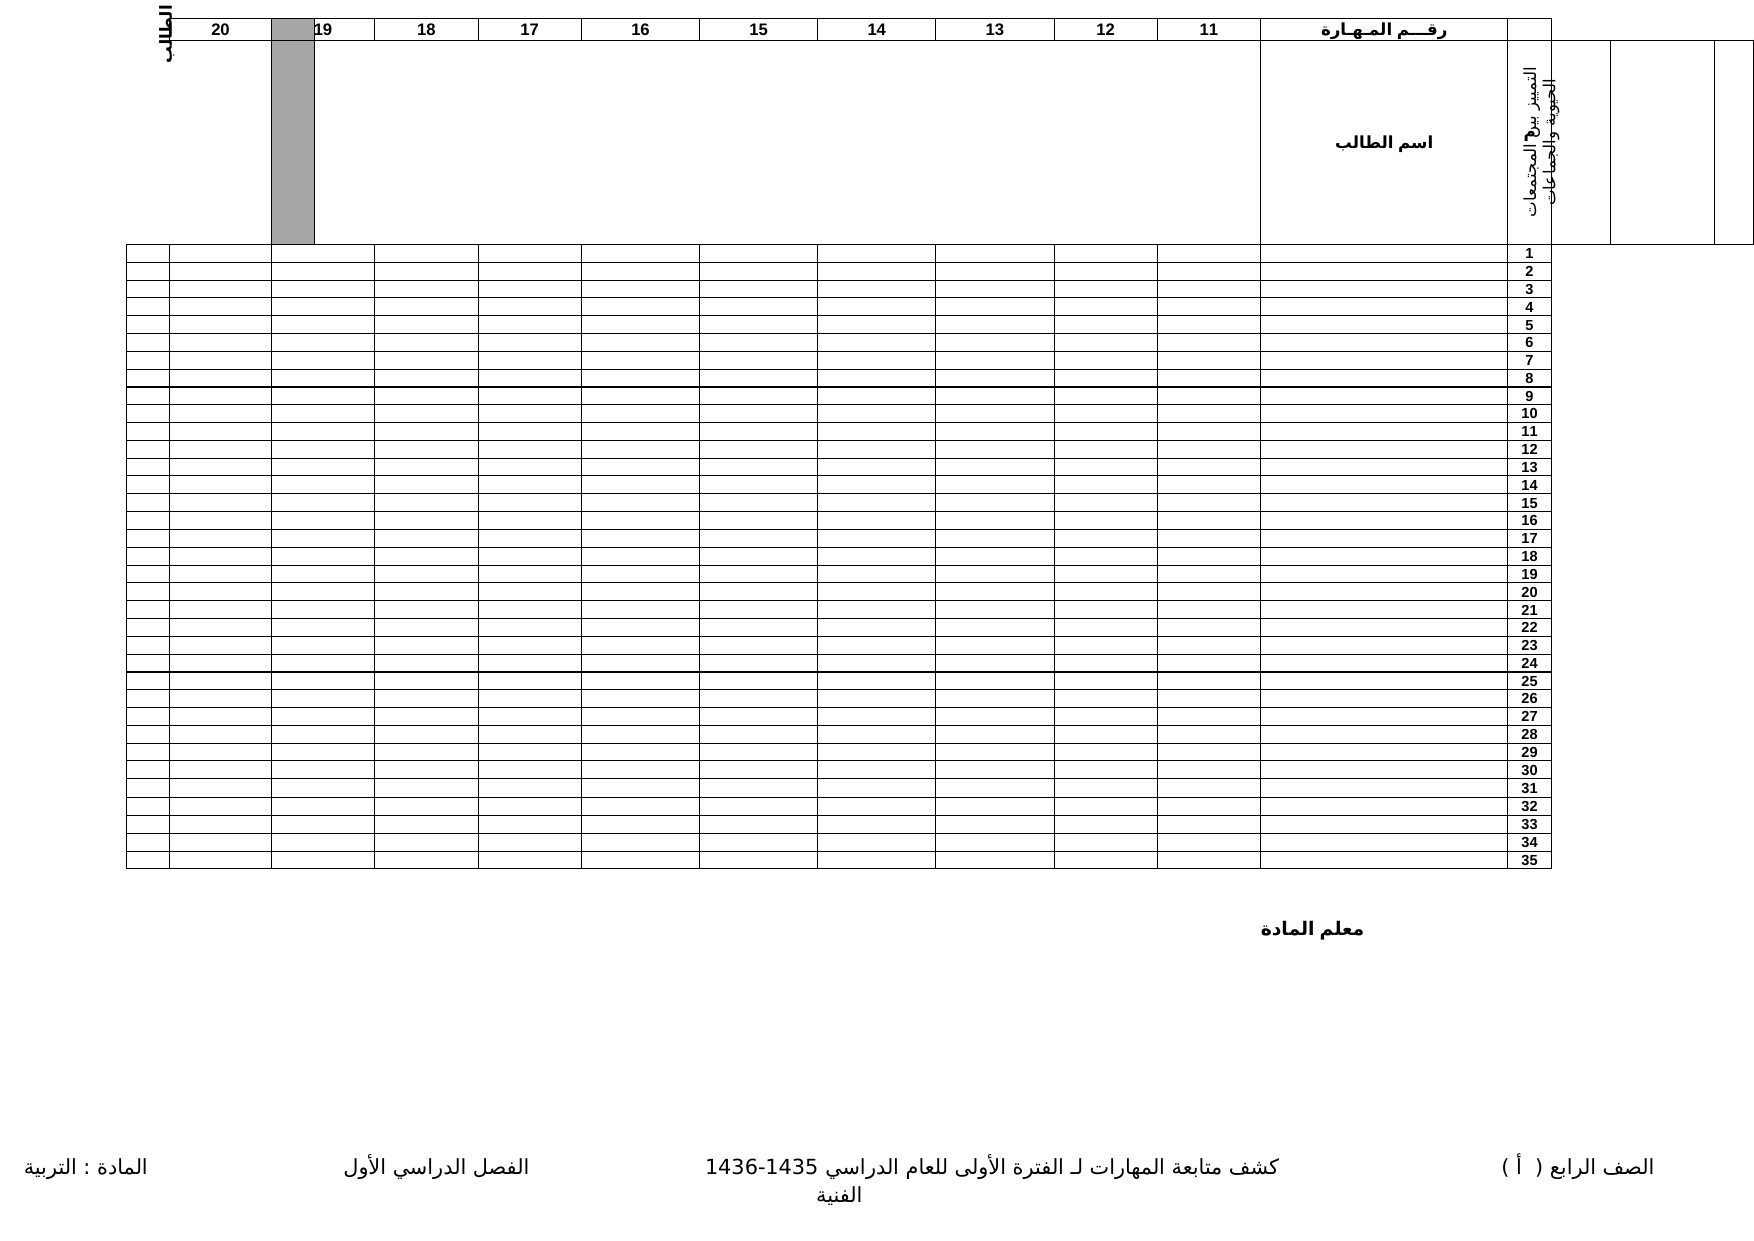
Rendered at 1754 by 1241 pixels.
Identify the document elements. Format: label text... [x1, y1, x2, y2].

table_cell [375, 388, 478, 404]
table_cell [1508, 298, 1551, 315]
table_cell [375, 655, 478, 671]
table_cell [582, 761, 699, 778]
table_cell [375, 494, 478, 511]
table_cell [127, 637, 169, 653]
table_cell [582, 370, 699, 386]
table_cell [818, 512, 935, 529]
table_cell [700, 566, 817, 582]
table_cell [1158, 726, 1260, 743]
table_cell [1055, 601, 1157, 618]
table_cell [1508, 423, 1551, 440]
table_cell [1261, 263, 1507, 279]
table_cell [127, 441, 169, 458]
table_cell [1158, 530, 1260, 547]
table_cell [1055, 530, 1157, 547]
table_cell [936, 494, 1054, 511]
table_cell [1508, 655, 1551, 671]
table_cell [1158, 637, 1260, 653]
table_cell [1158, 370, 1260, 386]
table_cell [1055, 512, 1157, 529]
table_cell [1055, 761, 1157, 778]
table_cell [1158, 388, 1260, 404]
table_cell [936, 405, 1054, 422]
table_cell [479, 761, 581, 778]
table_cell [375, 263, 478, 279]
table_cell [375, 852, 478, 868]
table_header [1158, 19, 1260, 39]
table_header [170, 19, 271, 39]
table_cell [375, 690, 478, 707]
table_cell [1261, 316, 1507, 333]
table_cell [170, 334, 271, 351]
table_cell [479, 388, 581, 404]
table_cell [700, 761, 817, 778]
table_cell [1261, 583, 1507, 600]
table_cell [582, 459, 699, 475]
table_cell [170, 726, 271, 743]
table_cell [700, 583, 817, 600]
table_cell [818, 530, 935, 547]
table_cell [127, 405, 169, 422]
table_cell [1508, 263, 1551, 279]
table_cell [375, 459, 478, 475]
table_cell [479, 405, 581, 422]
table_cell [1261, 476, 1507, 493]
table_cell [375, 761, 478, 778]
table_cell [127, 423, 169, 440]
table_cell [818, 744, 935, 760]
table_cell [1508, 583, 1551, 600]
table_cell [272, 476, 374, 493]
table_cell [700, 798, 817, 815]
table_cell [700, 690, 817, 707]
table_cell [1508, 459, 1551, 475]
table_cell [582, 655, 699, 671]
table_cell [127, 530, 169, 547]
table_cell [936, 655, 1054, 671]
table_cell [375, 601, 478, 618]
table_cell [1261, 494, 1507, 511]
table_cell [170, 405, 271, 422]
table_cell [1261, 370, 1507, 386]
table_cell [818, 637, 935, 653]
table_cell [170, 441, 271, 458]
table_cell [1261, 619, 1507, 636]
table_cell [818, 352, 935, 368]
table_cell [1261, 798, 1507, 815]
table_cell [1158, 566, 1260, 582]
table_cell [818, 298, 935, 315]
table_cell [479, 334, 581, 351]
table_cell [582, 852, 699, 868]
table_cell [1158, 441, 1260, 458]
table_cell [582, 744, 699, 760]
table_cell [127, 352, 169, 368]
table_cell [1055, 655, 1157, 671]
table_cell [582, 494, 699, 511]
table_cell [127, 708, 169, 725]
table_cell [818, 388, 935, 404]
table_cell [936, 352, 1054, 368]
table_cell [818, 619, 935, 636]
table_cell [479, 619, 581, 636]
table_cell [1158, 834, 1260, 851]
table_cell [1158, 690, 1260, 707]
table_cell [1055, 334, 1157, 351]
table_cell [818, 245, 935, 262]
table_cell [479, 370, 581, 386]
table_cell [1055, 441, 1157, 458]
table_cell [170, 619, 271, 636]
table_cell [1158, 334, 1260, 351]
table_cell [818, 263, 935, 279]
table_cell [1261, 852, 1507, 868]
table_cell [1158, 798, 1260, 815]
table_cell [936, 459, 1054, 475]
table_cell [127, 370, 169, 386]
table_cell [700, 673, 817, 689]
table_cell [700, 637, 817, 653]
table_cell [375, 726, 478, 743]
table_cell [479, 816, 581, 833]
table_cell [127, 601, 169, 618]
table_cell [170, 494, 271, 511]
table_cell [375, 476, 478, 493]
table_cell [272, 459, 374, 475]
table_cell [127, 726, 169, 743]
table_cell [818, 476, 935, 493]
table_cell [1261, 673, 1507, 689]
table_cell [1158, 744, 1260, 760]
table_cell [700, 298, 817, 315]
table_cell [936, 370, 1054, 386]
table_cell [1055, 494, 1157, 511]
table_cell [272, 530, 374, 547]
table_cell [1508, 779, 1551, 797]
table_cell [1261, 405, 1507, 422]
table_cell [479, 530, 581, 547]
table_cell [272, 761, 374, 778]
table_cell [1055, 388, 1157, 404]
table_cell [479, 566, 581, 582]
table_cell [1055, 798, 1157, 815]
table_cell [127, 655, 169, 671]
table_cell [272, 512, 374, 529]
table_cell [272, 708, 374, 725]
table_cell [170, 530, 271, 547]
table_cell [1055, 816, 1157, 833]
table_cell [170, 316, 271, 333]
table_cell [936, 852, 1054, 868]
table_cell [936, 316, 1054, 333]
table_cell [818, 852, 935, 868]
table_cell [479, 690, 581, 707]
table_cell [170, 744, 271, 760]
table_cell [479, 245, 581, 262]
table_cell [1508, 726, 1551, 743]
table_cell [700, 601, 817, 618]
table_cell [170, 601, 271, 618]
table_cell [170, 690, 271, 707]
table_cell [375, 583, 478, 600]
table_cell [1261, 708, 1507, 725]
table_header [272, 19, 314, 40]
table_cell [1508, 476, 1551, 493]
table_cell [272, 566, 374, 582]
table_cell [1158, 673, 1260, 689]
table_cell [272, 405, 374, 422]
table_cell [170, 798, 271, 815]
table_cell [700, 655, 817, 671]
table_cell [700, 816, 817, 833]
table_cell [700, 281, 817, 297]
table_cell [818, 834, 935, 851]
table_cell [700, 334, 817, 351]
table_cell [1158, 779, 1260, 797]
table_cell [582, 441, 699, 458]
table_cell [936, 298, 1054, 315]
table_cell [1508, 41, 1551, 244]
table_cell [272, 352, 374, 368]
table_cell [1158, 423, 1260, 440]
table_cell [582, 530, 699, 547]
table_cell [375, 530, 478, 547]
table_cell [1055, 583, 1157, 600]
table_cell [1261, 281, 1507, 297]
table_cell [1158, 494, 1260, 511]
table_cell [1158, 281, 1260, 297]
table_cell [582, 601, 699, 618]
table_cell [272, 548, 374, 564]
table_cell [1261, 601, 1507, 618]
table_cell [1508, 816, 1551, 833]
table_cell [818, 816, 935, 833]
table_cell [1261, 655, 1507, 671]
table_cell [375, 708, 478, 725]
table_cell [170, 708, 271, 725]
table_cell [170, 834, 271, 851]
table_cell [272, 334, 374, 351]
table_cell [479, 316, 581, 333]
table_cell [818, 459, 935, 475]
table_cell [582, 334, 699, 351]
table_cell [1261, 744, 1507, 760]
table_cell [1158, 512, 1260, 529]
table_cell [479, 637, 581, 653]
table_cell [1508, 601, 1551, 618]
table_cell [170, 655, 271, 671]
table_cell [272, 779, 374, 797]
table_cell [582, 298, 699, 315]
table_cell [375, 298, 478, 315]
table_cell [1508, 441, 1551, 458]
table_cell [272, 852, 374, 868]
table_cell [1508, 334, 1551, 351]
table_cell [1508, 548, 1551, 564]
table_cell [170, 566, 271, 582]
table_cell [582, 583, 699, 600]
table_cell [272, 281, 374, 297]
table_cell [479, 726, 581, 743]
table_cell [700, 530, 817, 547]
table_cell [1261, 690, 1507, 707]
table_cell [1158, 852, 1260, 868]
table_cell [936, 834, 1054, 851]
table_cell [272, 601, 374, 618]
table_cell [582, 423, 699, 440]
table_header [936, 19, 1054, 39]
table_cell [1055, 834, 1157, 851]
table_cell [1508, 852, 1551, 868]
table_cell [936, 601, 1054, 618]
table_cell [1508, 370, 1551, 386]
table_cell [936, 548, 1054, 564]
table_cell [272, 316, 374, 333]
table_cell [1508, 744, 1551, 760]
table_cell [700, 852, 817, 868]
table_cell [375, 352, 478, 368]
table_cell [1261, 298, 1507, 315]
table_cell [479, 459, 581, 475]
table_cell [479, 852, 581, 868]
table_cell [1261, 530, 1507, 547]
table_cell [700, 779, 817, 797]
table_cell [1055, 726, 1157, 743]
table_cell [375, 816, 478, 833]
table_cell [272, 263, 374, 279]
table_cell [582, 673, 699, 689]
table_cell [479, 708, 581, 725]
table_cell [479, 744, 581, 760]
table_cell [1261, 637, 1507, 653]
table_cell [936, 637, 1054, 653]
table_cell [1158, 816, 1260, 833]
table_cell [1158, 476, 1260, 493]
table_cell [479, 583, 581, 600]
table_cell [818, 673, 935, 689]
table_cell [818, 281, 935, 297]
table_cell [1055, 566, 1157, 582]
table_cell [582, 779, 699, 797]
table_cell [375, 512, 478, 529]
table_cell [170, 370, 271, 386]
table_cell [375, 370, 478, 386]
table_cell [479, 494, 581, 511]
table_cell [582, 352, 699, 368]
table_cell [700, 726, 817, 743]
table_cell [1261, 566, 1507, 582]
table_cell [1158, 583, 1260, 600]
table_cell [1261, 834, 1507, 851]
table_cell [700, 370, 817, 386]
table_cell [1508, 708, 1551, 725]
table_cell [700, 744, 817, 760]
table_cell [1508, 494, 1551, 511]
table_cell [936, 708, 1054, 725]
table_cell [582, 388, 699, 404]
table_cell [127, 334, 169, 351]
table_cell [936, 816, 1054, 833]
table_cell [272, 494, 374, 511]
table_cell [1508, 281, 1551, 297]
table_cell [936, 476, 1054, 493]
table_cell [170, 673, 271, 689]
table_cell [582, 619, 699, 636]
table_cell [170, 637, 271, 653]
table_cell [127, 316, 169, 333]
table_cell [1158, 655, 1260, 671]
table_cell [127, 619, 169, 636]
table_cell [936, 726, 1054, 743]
text الصف الرابع ( أ ) كشف متابعة المهارات لـ الفترة الأولى للعام الدراسي 1435-1436 الفصل الدراسي الأول المادة : التربية الفنية [10, 1155, 1668, 1207]
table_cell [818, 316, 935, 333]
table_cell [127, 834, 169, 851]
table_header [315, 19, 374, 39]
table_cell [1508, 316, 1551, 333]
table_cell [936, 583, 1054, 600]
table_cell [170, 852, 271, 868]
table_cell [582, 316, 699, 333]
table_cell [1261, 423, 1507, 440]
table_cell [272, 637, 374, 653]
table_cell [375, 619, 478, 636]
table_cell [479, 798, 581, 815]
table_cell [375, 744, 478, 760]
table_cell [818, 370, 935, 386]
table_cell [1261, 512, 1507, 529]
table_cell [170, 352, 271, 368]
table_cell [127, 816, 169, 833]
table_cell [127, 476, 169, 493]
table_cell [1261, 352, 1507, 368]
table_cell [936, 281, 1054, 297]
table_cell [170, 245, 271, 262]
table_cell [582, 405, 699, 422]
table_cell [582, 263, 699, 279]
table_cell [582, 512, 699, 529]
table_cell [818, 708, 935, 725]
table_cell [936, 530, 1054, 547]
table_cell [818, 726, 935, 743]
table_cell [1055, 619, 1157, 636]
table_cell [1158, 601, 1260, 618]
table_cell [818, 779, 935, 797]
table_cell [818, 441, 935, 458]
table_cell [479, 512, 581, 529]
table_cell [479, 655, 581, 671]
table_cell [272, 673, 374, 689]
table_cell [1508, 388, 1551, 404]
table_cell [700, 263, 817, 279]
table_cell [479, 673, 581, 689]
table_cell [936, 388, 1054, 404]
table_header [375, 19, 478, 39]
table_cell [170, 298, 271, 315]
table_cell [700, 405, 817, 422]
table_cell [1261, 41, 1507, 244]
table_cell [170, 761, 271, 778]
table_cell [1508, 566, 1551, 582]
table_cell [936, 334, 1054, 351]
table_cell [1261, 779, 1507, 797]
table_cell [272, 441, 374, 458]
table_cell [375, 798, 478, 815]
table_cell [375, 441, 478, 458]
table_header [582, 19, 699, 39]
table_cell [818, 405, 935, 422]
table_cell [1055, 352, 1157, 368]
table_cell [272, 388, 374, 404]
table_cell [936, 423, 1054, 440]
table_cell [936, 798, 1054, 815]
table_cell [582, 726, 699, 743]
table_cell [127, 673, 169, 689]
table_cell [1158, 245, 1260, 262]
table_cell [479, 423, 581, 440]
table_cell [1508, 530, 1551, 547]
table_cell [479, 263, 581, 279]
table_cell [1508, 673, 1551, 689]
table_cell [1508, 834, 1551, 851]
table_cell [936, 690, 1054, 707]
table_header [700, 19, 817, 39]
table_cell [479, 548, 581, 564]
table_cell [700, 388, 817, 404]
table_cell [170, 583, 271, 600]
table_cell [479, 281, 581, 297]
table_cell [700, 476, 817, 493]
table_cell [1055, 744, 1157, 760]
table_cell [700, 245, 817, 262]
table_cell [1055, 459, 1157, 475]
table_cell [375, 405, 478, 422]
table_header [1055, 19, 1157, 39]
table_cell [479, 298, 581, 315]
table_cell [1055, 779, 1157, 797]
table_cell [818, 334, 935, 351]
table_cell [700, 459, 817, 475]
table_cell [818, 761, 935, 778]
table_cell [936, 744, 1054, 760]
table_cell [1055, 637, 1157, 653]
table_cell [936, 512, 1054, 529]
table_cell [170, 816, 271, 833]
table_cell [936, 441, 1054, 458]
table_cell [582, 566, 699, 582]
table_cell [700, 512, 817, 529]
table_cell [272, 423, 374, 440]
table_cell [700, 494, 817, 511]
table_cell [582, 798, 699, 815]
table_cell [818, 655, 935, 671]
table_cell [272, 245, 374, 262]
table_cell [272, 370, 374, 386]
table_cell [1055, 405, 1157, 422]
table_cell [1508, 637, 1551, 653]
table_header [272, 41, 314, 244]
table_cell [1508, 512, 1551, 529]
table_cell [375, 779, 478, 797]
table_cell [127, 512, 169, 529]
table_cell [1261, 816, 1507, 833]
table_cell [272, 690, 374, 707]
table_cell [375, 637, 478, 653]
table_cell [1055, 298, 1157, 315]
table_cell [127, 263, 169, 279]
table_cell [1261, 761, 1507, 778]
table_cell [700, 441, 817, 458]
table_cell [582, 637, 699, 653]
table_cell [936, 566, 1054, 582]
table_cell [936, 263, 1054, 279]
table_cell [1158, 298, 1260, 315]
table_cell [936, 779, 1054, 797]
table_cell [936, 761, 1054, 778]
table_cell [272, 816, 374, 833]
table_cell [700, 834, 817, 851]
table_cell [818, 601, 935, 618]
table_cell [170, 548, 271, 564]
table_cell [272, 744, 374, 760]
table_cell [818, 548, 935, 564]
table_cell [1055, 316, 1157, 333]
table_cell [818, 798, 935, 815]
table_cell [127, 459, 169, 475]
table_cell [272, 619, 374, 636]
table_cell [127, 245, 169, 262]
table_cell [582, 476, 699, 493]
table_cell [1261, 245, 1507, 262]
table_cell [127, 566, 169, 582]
text معلم المادة [10, 918, 1668, 939]
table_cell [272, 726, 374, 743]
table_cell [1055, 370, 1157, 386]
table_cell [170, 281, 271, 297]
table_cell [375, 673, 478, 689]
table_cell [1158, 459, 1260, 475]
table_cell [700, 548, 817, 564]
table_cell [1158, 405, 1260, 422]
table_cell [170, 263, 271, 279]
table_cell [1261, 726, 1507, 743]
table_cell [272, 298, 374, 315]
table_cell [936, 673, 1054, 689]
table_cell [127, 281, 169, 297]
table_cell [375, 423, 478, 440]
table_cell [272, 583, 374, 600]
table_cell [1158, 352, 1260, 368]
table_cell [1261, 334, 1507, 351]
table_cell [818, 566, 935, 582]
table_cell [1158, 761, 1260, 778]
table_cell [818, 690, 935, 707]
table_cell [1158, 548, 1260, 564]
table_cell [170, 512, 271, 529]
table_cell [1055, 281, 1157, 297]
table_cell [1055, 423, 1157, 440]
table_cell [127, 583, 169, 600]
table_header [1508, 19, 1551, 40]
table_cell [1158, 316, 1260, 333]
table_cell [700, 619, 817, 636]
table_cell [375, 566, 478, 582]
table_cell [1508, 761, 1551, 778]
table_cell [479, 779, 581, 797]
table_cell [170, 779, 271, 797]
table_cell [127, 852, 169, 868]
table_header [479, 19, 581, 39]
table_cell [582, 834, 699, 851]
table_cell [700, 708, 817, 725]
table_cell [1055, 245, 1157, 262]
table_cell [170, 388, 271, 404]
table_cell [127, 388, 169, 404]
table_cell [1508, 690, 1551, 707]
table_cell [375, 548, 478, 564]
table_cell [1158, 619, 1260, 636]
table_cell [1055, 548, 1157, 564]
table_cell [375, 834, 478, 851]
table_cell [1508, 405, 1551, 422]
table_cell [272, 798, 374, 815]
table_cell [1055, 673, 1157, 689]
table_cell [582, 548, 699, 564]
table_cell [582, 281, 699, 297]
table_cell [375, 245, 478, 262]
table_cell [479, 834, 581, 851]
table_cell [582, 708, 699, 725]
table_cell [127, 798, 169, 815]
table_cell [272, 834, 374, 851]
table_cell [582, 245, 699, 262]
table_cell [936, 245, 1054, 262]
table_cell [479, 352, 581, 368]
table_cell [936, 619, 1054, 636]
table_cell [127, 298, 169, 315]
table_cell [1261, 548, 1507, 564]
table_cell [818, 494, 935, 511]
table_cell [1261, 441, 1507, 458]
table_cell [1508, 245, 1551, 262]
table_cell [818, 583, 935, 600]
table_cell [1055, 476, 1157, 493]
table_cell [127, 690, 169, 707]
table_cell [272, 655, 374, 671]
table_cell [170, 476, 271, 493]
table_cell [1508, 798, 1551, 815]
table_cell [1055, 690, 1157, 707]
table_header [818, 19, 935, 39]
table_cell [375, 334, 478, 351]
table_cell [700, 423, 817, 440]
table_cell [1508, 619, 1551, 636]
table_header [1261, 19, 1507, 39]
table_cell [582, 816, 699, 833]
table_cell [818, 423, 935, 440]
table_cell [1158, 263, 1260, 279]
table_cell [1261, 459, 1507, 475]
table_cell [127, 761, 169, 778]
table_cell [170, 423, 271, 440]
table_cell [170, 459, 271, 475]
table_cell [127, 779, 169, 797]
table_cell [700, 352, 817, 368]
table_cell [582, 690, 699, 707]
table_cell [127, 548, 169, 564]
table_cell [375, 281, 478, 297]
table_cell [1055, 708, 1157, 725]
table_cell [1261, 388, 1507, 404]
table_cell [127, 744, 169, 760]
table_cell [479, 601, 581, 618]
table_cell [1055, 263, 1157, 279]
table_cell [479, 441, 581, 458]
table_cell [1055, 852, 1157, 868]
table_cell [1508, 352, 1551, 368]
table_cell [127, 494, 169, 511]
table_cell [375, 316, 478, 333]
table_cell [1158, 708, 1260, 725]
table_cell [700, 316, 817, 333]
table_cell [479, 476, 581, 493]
